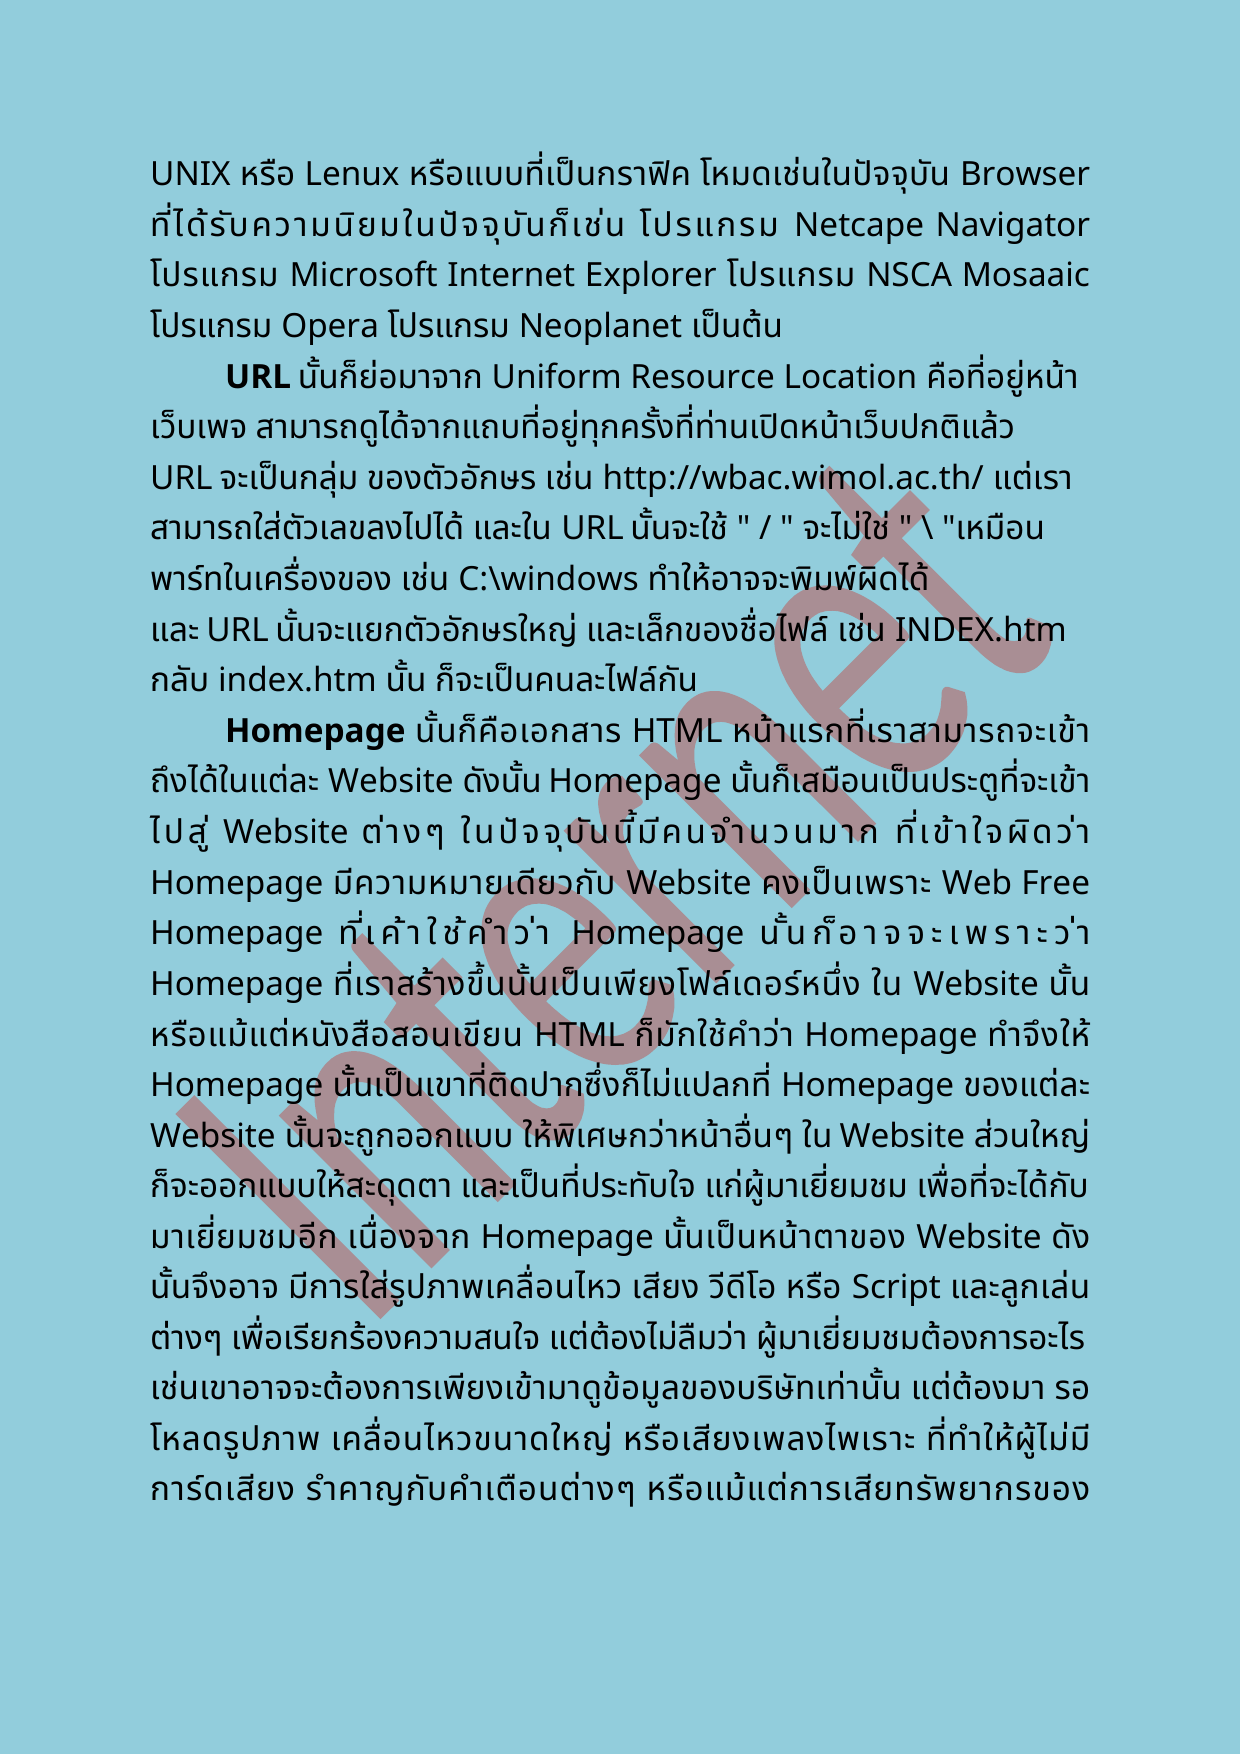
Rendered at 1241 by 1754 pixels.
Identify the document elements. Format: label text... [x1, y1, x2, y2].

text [150, 707, 1090, 1516]
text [150, 150, 1090, 352]
text URLนั้นก็ย่อมาจาก Uniform Resource Location คือที่อยู่หน้าเว็บเพจ สามารถดูได้จากแถบที่อยู่ทุกครั้งที่ท่านเปิดหน้าเว็บปกติแล้ว URLจะเป็นกลุ่ม ของตัวอักษร เช่น http://wbac.wimol.ac.th/ แต่เราสามารถใส่ตัวเลขลงไปได้ และใน URLนั้นจะใช้ " / " จะไม่ใช่ " \ "เหมือน พาร์ทในเครื่องของ เช่น C:\windows ทำให้อาจจะพิมพ์ผิดได้ และURLนั้นจะแยกตัวอักษรใหญ่ และเล็กของชื่อไฟล์ เช่น INDEX.htm กลับ index.htm นั้น ก็จะเป็นคนละไฟล์กัน [150, 352, 1090, 707]
